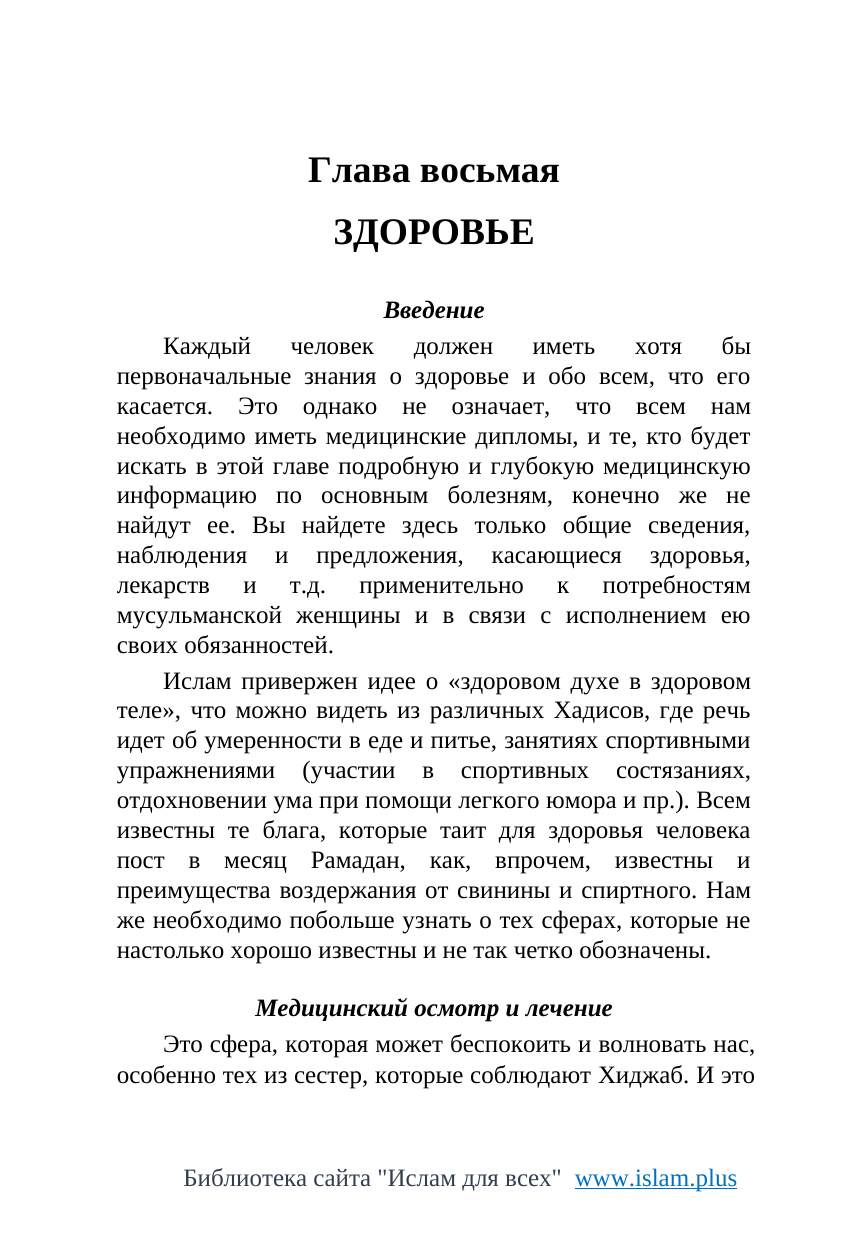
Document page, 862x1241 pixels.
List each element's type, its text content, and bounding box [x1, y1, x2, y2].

text Ислам привержен идее о «здоровом духе в здоровом теле», что можно видеть из различных Хадисов, где речь идет об умеренности в еде и питье, занятиях спортивными упражнениями (участии в спортивных состязаниях, отдохновении ума при помощи легкого юмора и пр.). Всем известны те блага, которые таит для здоровья человека пост в месяц Рамадан, как, впрочем, известны и преимущества воздержания от свинины и спиртного. Нам же необходимо побольше узнать о тех сферах, которые не настолько хорошо известны и не так четко обозначены. [117, 666, 751, 963]
text Глава восьмая [118, 148, 750, 191]
subtitle ЗДОРОВЬЕ [118, 209, 750, 252]
subtitle Введение [118, 295, 750, 323]
text Каждый человек должен иметь хотя бы первоначальные знания о здоровье и обо всем, что его касается. Это однако не означает, что всем нам необходимо иметь медицинские дипломы, и те, кто будет искать в этой главе подробную и глубокую медицинскую информацию по основным болезням, конечно же не найдут ее. Вы найдете здесь только общие сведения, наблюдения и предложения, касающиеся здоровья, лекарств и т.д. применительно к потребностям мусульманской женщины и в связи с исполнением ею своих обязанностей. [117, 331, 751, 659]
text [117, 1029, 756, 1088]
subtitle Медицинский осмотр и лечение [118, 993, 750, 1022]
